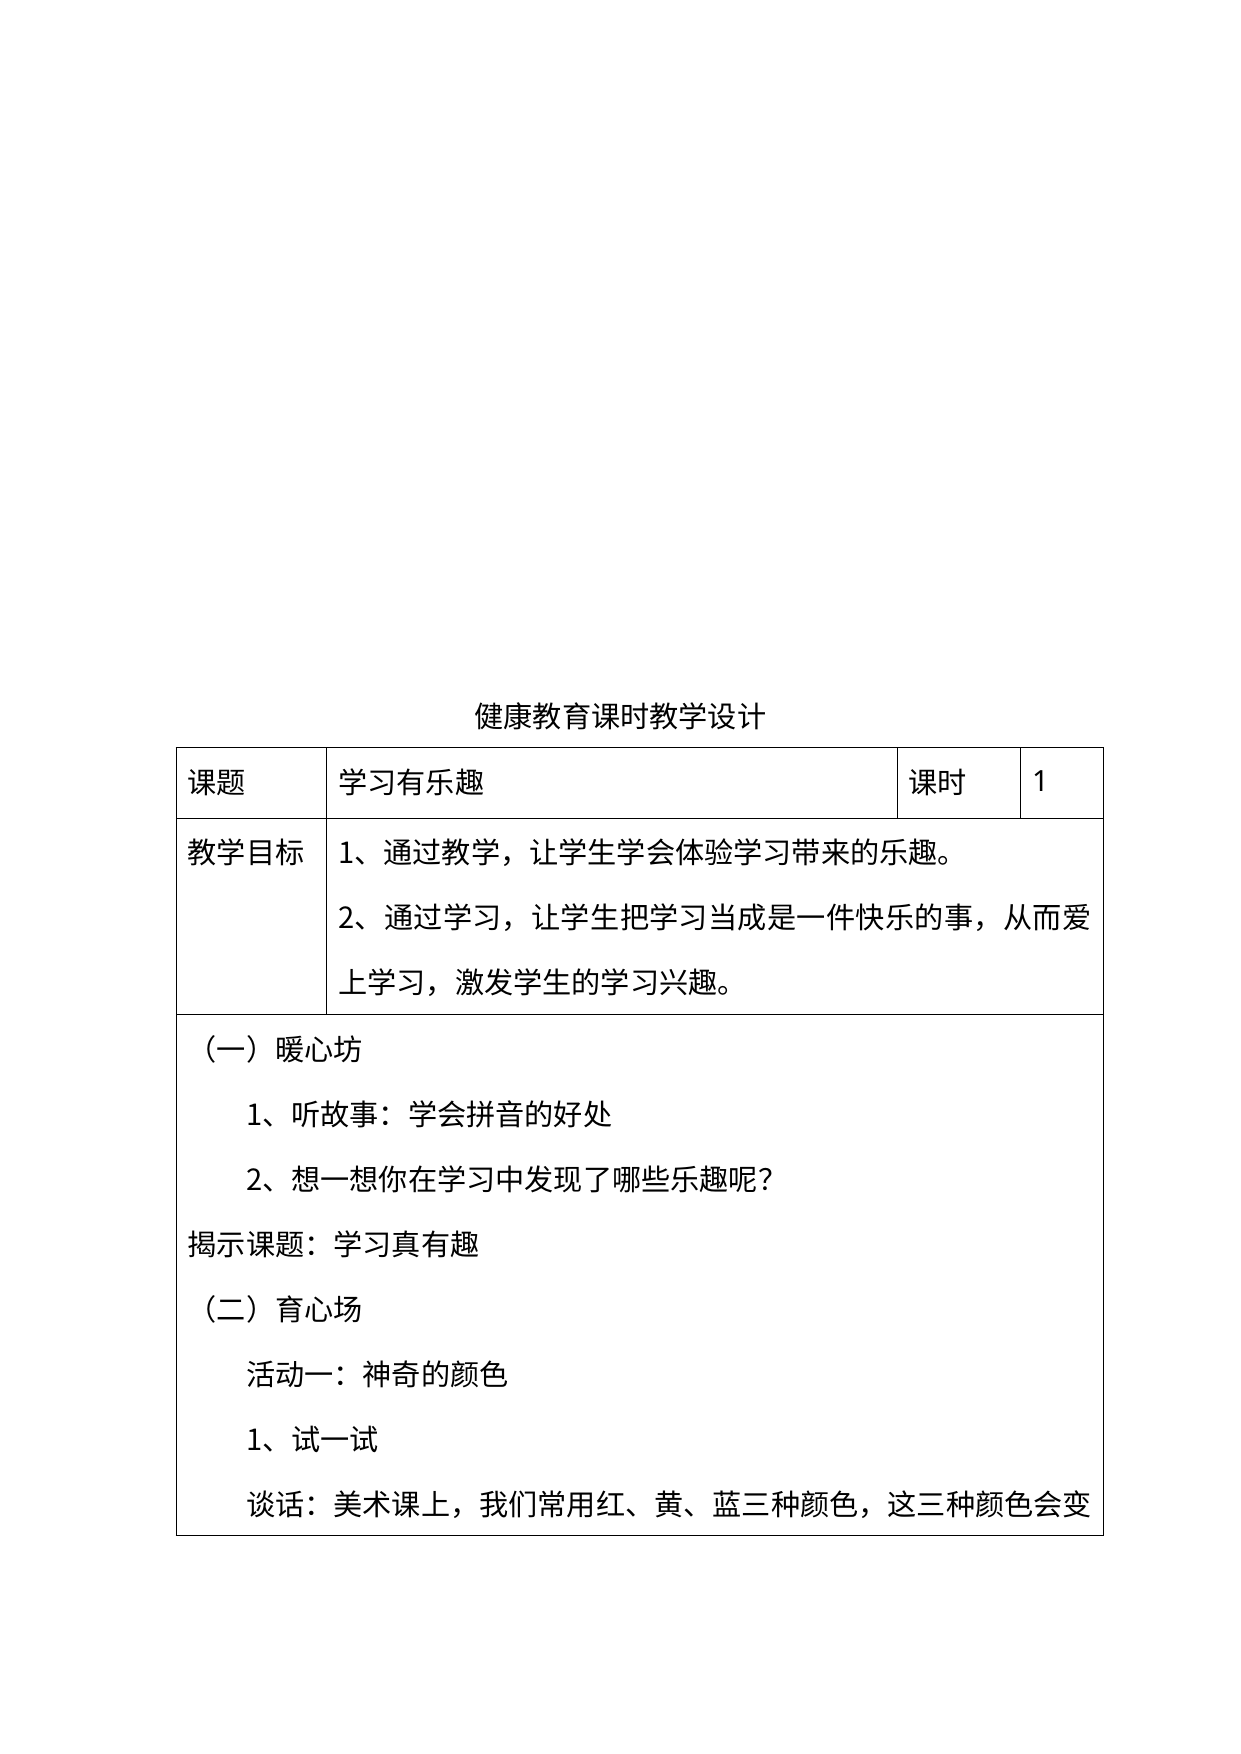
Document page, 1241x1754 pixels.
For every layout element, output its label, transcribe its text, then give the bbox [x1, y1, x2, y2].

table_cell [177, 1015, 1103, 1535]
table_header 课时 [898, 748, 1020, 818]
table_cell 1、通过教学，让学生学会体验学习带来的乐趣。 2、通过学习，让学生把学习当成是一件快乐的事，从而爱上学习，激发学生的学习兴趣。 [327, 819, 1103, 1014]
table_header 1 [1021, 748, 1103, 818]
table_cell 教学目标 [177, 819, 326, 1014]
table_header 课题 [177, 748, 326, 818]
text 健康教育课时教学设计 [187, 682, 1053, 747]
table_header 学习有乐趣 [327, 748, 897, 818]
